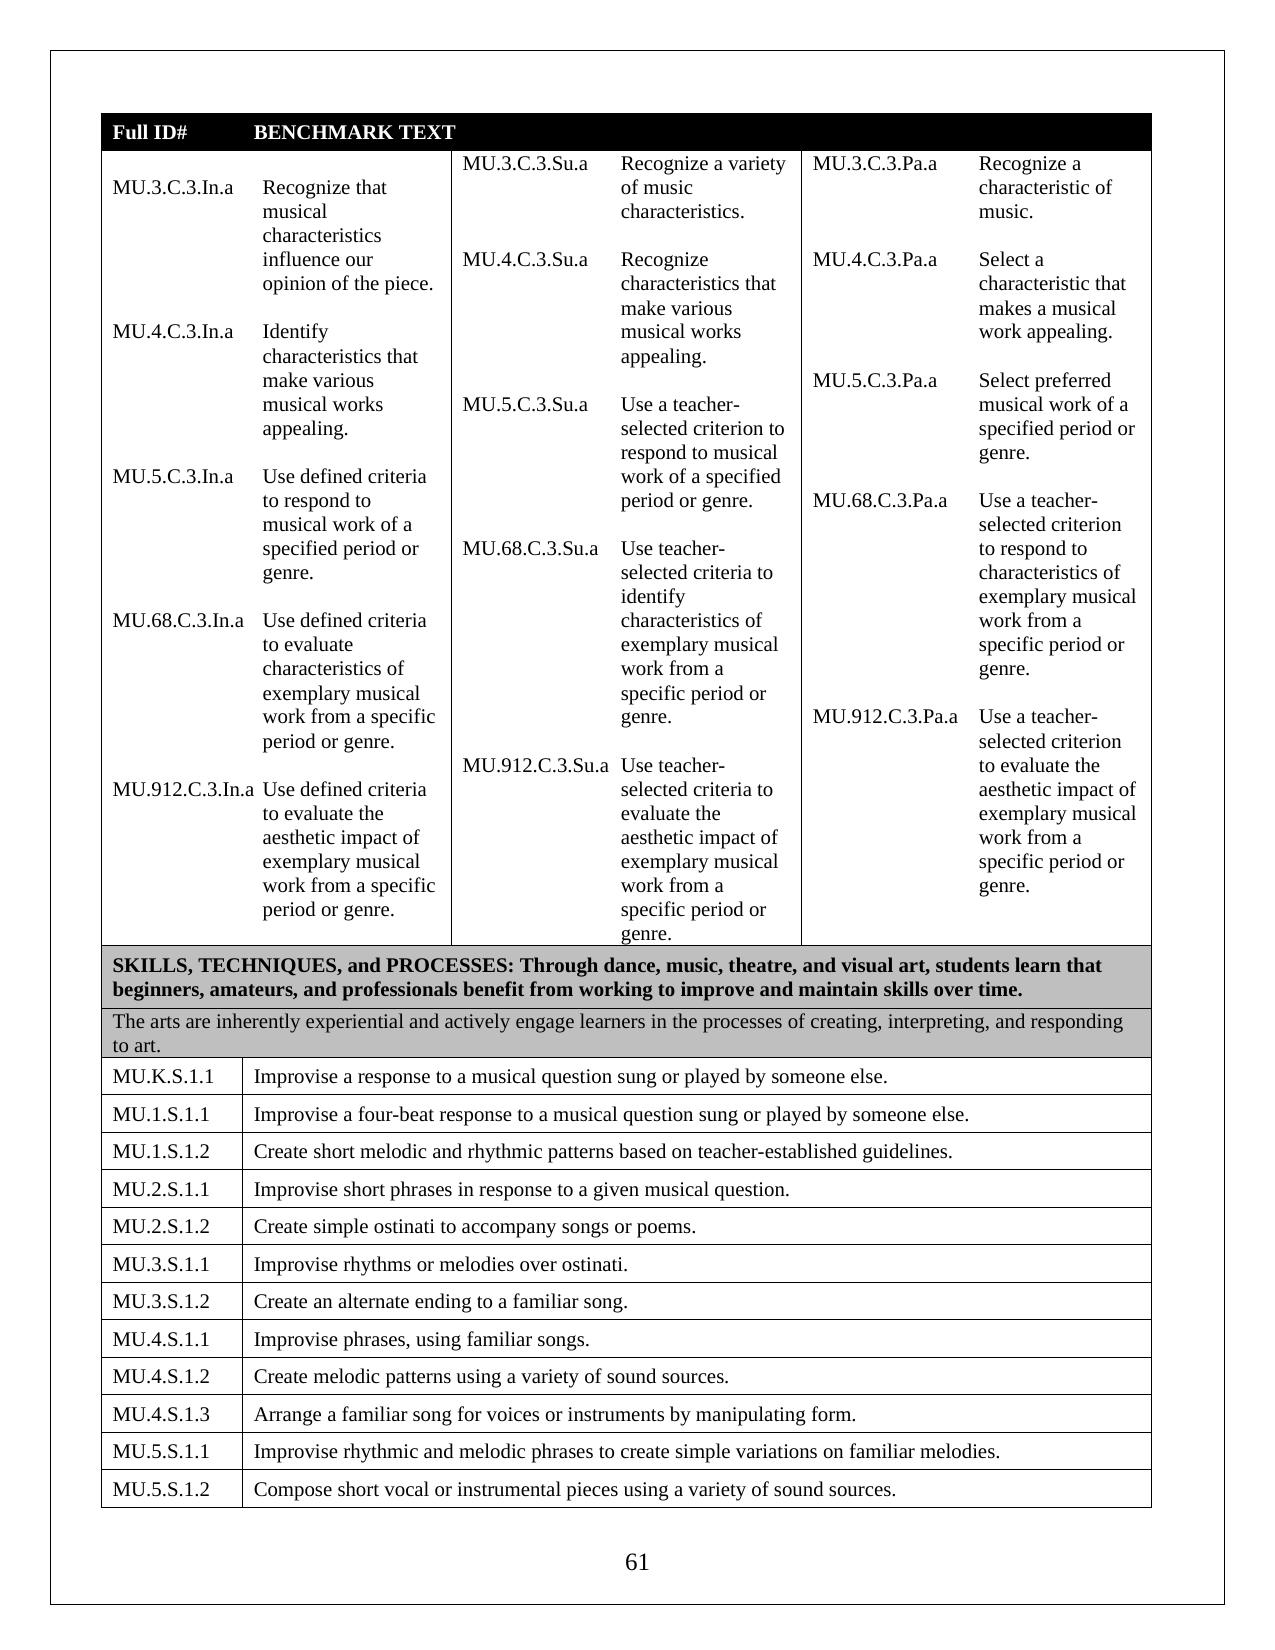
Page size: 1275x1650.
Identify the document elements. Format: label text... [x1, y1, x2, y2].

table_cell MU.2.S.1.2 [102, 1208, 242, 1244]
table_header BENCHMARK TEXT [243, 114, 1151, 150]
table_cell Improvise short phrases in response to a given musical question. [243, 1170, 1151, 1207]
table_cell Arrange a familiar song for voices or instruments by manipulating form. [243, 1395, 1151, 1432]
table_cell Create melodic patterns using a variety of sound sources. [243, 1358, 1151, 1394]
table_cell MU.3.S.1.2 [102, 1283, 242, 1319]
table_cell Improvise phrases, using familiar songs. [243, 1320, 1151, 1357]
table_cell Compose short vocal or instrumental pieces using a variety of sound sources. [243, 1470, 1151, 1507]
table_cell MU.2.S.1.1 [102, 1170, 242, 1207]
table_cell MU.4.S.1.2 [102, 1358, 242, 1394]
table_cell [102, 151, 451, 945]
table_header Full ID# [102, 114, 242, 150]
table_cell Create an alternate ending to a familiar song. [243, 1283, 1151, 1319]
table_cell MU.4.S.1.3 [102, 1395, 242, 1432]
table_cell MU.K.S.1.1 [102, 1058, 242, 1094]
table_cell Improvise a response to a musical question sung or played by someone else. [243, 1058, 1151, 1094]
table_cell The arts are inherently experiential and actively engage learners in the processes of creating, interpreting, and responding to art. [102, 1009, 1151, 1057]
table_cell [452, 151, 801, 945]
table_cell Improvise rhythms or melodies over ostinati. [243, 1245, 1151, 1282]
table_cell MU.5.S.1.1 [102, 1433, 242, 1469]
table_cell MU.1.S.1.2 [102, 1133, 242, 1169]
table_cell MU.1.S.1.1 [102, 1095, 242, 1132]
table_cell MU.4.S.1.1 [102, 1320, 242, 1357]
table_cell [802, 151, 1151, 945]
table_cell Create short melodic and rhythmic patterns based on teacher-established guidelines. [243, 1133, 1151, 1169]
table_cell Create simple ostinati to accompany songs or poems. [243, 1208, 1151, 1244]
table_cell MU.3.S.1.1 [102, 1245, 242, 1282]
table_cell MU.5.S.1.2 [102, 1470, 242, 1507]
table_cell SKILLS, TECHNIQUES, and PROCESSES: Through dance, music, theatre, and visual art, students learn that beginners, amateurs, and professionals benefit from working to improve and maintain skills over time. [102, 946, 1151, 1008]
table_cell Improvise a four-beat response to a musical question sung or played by someone else. [243, 1095, 1151, 1132]
table_cell Improvise rhythmic and melodic phrases to create simple variations on familiar melodies. [243, 1433, 1151, 1469]
